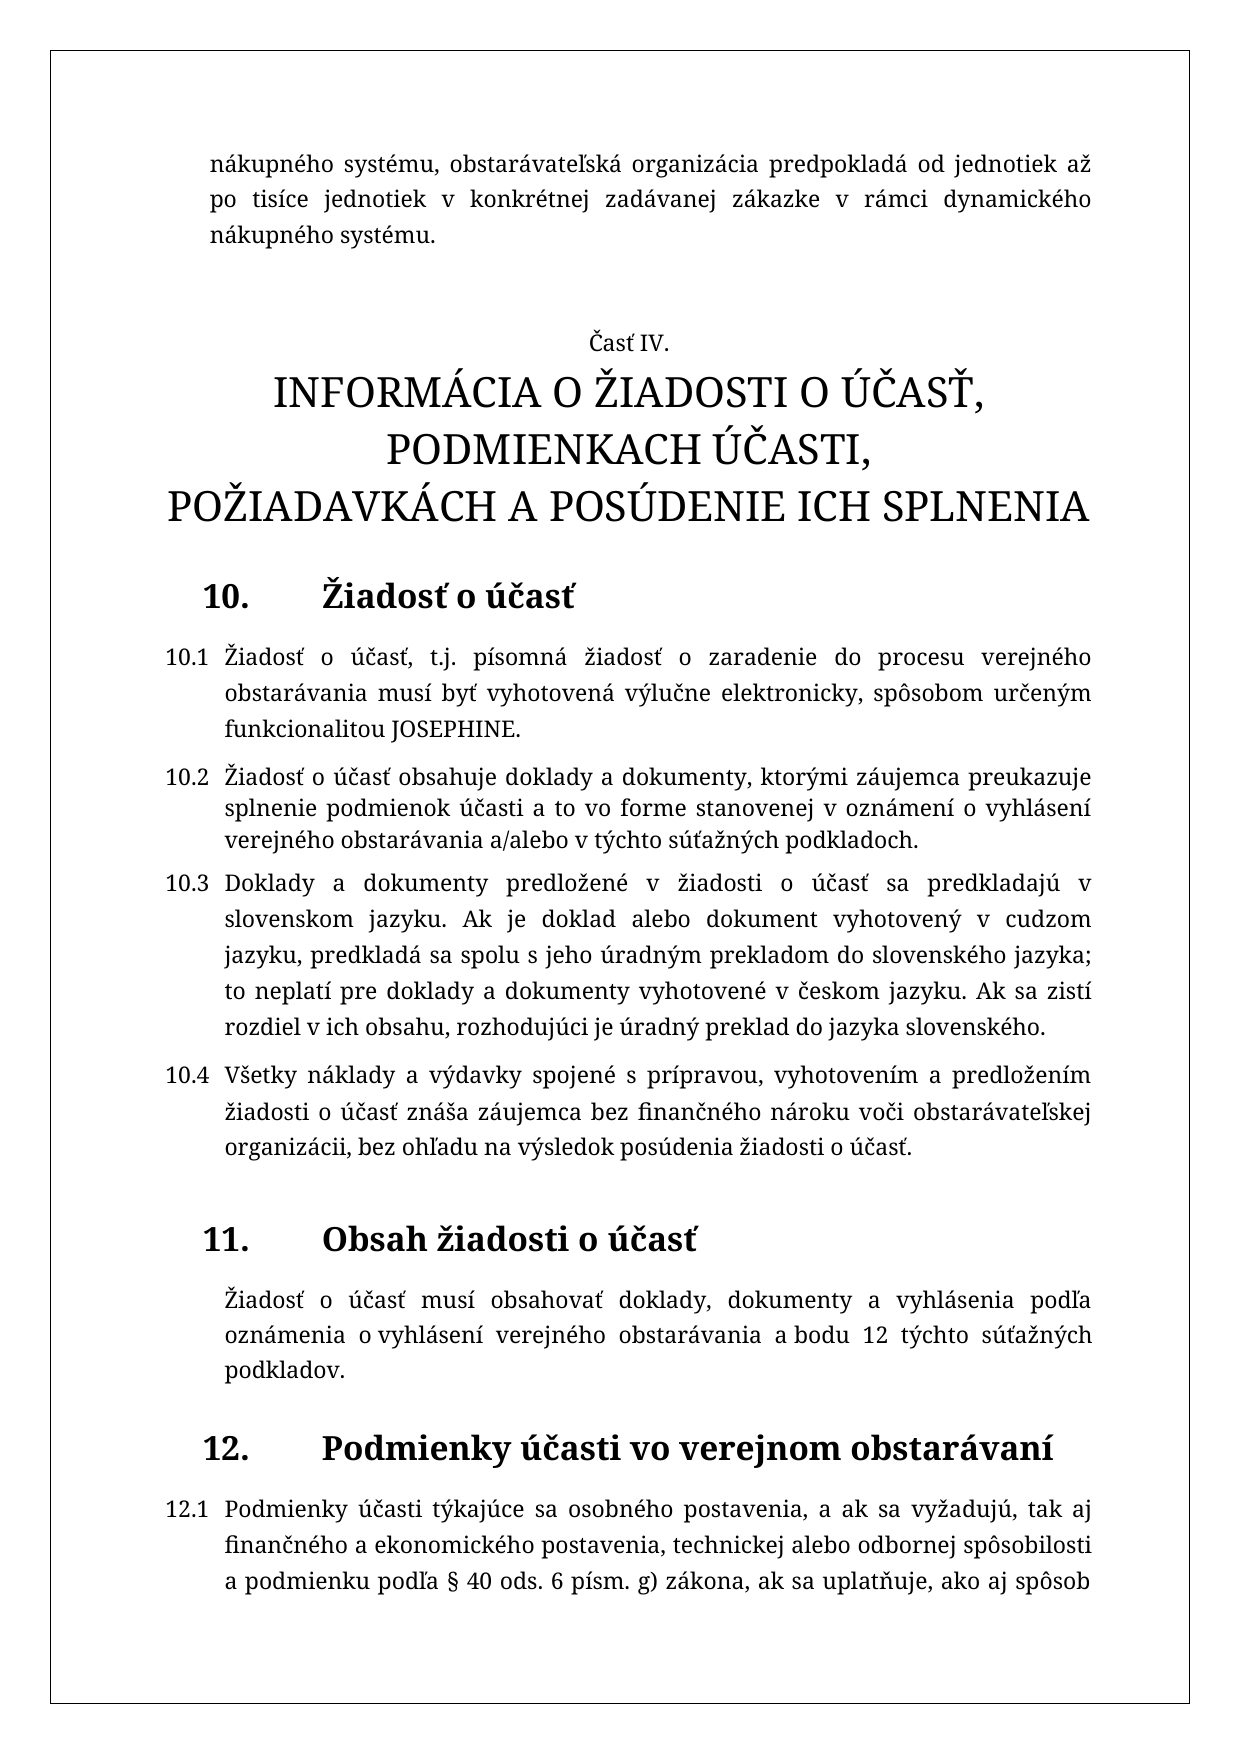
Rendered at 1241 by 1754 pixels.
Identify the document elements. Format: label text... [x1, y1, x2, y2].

text Časť IV. [165, 327, 1093, 358]
text 10.3 Doklady a dokumenty predložené v žiadosti o účasť sa predkladajú v slovenskom jazyku. Ak je doklad alebo dokument vyhotovený v cudzom jazyku, predkladá sa spolu s jeho úradným prekladom do slovenského jazyka; to neplatí pre doklady a dokumenty vyhotovené v českom jazyku. Ak sa zistí rozdiel v ich obsahu, rozhodujúci je úradný preklad do jazyka slovenského. [165, 867, 1093, 1042]
subtitle Žiadosť o účasť [203, 573, 1093, 618]
text 10.2 Žiadosť o účasť obsahuje doklady a dokumenty, ktorými záujemca preukazuje splnenie podmienok účasti a to vo forme stanovenej v oznámení o vyhlásení verejného obstarávania a/alebo v týchto súťažných podkladoch. [165, 761, 1093, 855]
subtitle Podmienky účasti vo verejnom obstarávaní [203, 1425, 1093, 1471]
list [165, 147, 1093, 251]
subtitle Obsah žiadosti o účasť [203, 1216, 1093, 1261]
subtitle POŽIADAVKÁCH A POSÚDENIE ICH SPLNENIA [165, 477, 1093, 533]
list Žiadosť o účasť musí obsahovať doklady, dokumenty a vyhlásenia podľa oznámenia o vyhlásení verejného obstarávania a bodu 12 týchto súťažných podkladov. [224, 1284, 1093, 1386]
text 10.1 Žiadosť o účasť, t.j. písomná žiadosť o zaradenie do procesu verejného obstarávania musí byť vyhotovená výlučne elektronicky, spôsobom určeným funkcionalitou JOSEPHINE. [165, 641, 1093, 744]
text 10.4 Všetky náklady a výdavky spojené s prípravou, vyhotovením a predložením žiadosti o účasť znáša záujemca bez finančného nároku voči obstarávateľskej organizácii, bez ohľadu na výsledok posúdenia žiadosti o účasť. [165, 1059, 1093, 1163]
subtitle INFORMÁCIA O ŽIADOSTI O ÚČASŤ, PODMIENKACH ÚČASTI, [165, 363, 1093, 477]
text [165, 1493, 1093, 1596]
